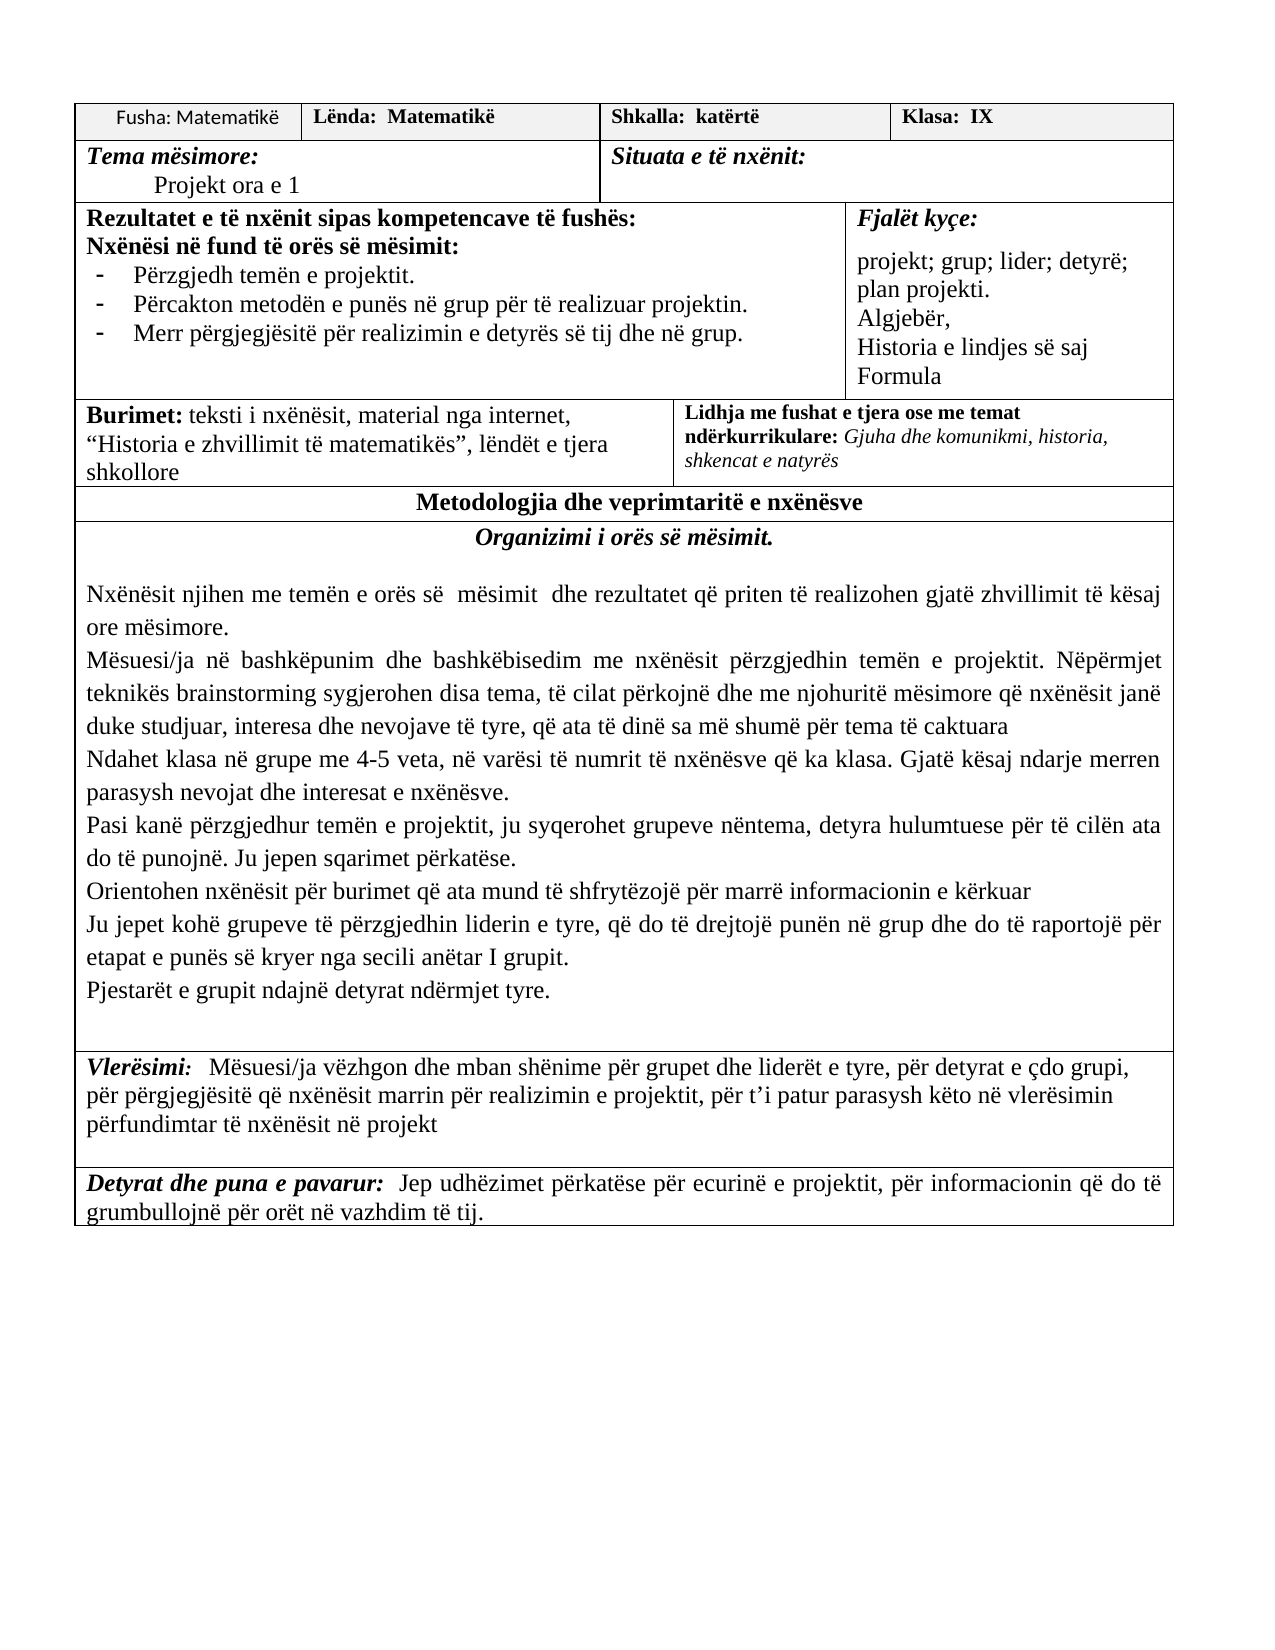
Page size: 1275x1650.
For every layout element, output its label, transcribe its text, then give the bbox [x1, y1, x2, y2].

table_cell Fjalët kyçe: projekt; grup; lider; detyrë; plan projekti. Algjebër, Historia e lindjes së saj Formula [846, 203, 1173, 399]
table_cell Vlerësimi: Mësuesi/ja vëzhgon dhe mban shënime për grupet dhe liderët e tyre, për detyrat e çdo grupi, për përgjegjësitë që nxënësit marrin për realizimin e projektit, për t’i patur parasysh këto në vlerësimin përfundimtar të nxënësit në projekt [76, 1052, 1173, 1167]
table_cell Burimet: teksti i nxënësit, material nga internet, “Historia e zhvillimit të matematikës”, lëndët e tjera shkollore [76, 400, 673, 486]
table_cell Situata e të nxënit: [601, 141, 1173, 202]
table_cell Detyrat dhe puna e pavarur: Jep udhëzimet përkatëse për ecurinë e projektit, për informacionin që do të grumbullojnë për orët në vazhdim të tij. [76, 1168, 1173, 1225]
table_cell Organizimi i orës së mësimit. Nxënësit njihen me temën e orës së mësimit dhe rezultatet që priten të realizohen gjatë zhvillimit të kësaj ore mësimore. Mësuesi/ja në bashkëpunim dhe bashkëbisedim me nxënësit përzgjedhin temën e projektit. Nëpërmjet teknikës brainstorming sygjerohen disa tema, të cilat përkojnë dhe me njohuritë mësimore që nxënësit janë duke studjuar, interesa dhe nevojave të tyre, që ata të dinë sa më shumë për tema të caktuara Ndahet klasa në grupe me 4-5 veta, në varësi të numrit të nxënësve që ka klasa. Gjatë kësaj ndarje merren parasysh nevojat dhe interesat e nxënësve. Pasi kanë përzgjedhur temën e projektit, ju syqerohet grupeve nëntema, detyra hulumtuese për të cilën ata do të punojnë. Ju jepen sqarimet përkatëse. Orientohen nxënësit për burimet që ata mund të shfrytëzojë për marrë informacionin e kërkuar Ju jepet kohë grupeve të përzgjedhin liderin e tyre, që do të drejtojë punën në grup dhe do të raportojë për etapat e punës së kryer nga secili anëtar I grupit. Pjestarët e grupit ndajnë detyrat ndërmjet tyre. [76, 522, 1173, 1051]
table_header Shkalla: katërtë [601, 104, 890, 140]
table_cell Rezultatet e të nxënit sipas kompetencave të fushës: Nxënësi në fund të orës së mësimit: Përzgjedh temën e projektit. Përcakton metodën e punës në grup për të realizuar projektin. Merr përgjegjësitë për realizimin e detyrës së tij dhe në grup. [76, 203, 845, 399]
table_header Fusha: Matematikë [76, 104, 301, 140]
table_cell Tema mësimore: Projekt ora e 1 [76, 141, 599, 202]
table_cell Metodologjia dhe veprimtaritë e nxënësve [76, 487, 1173, 521]
table_cell Lidhja me fushat e tjera ose me temat ndërkurrikulare: Gjuha dhe komunikmi, historia, shkencat e natyrës [674, 400, 1173, 486]
table_header Lënda: Matematikë [302, 104, 599, 140]
table_header Klasa: IX [891, 104, 1173, 140]
